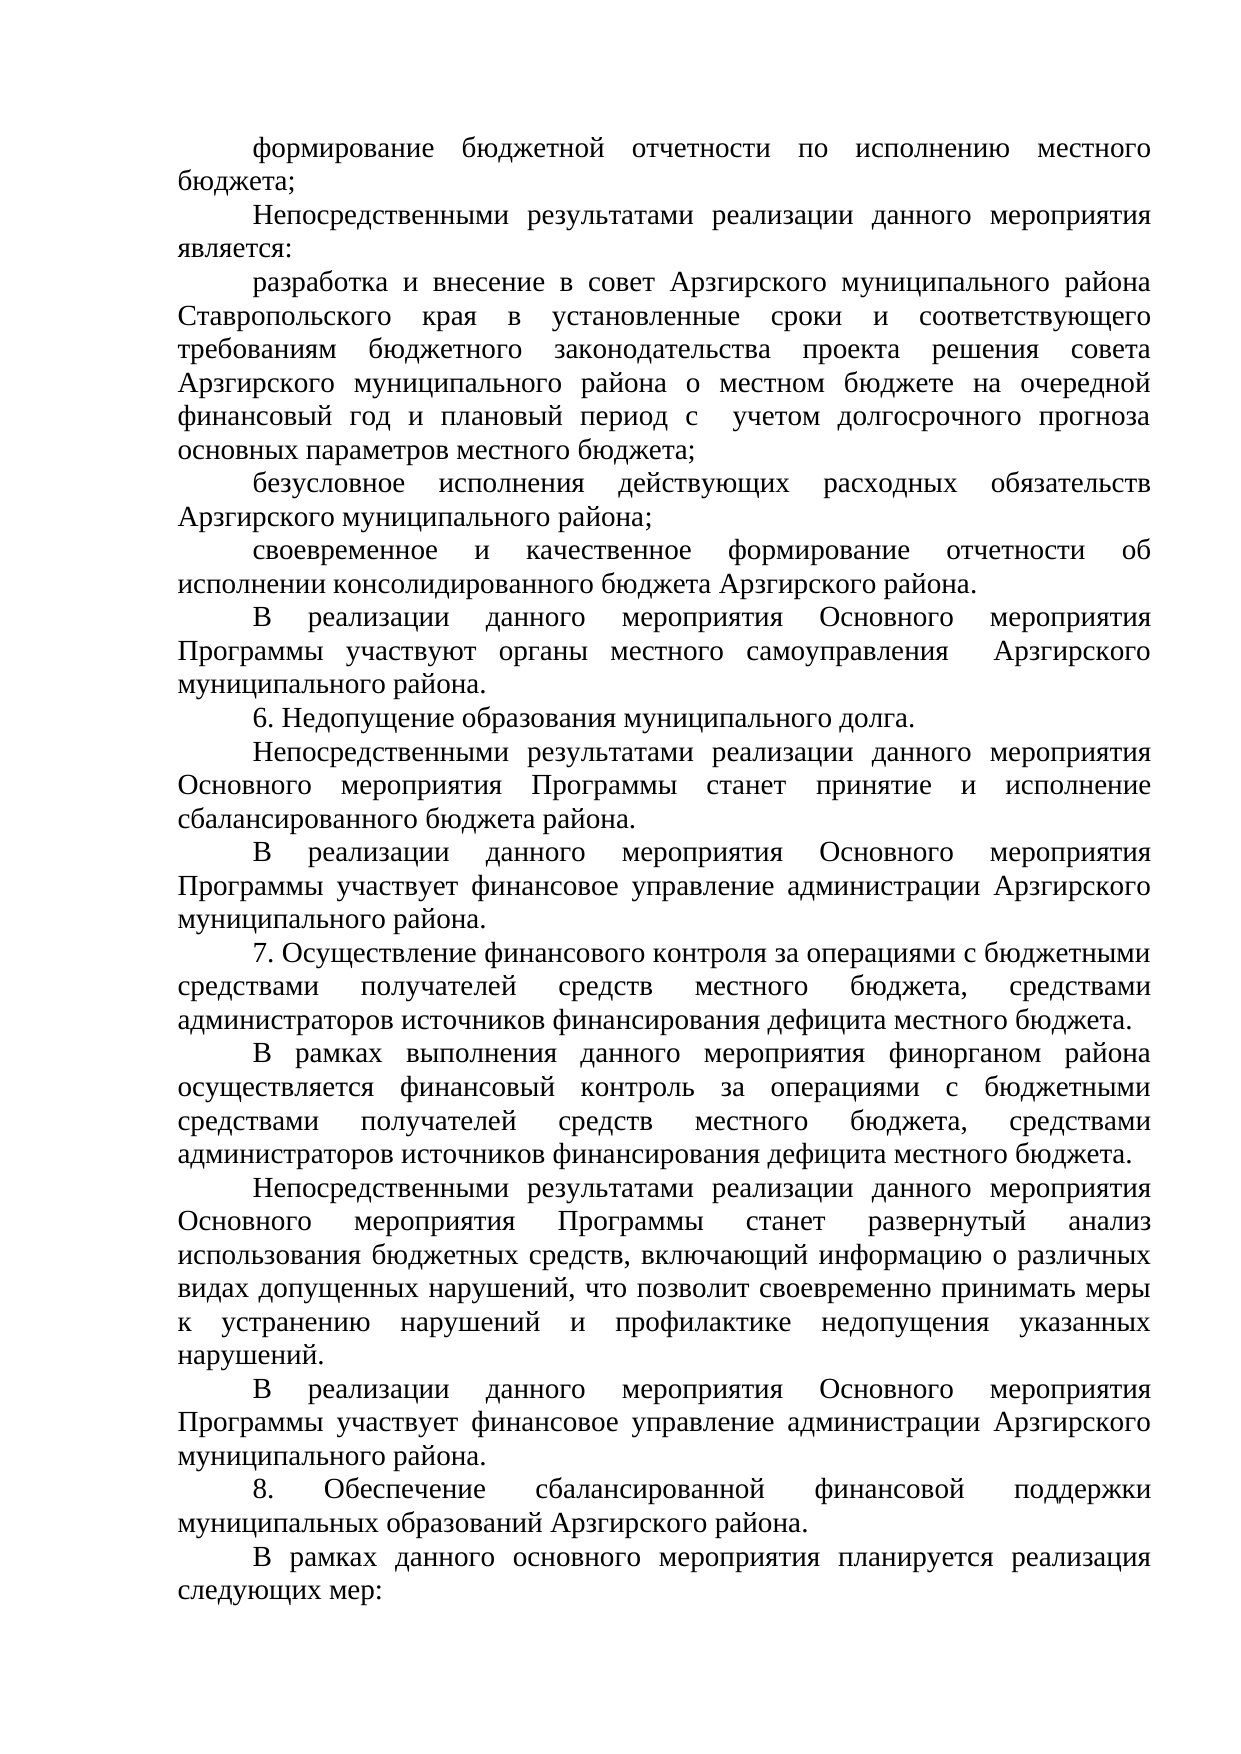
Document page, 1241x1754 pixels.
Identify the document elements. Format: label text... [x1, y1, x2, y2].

text В реализации данного мероприятия Основного мероприятия Программы участвует финансовое управление администрации Арзгирского муниципального района. [177, 1371, 1152, 1472]
text 6. Недопущение образования муниципального долга. [177, 700, 1152, 734]
text Непосредственными результатами реализации данного мероприятия Основного мероприятия Программы станет развернутый анализ использования бюджетных средств, включающий информацию о различных видах допущенных нарушений, что позволит своевременно принимать меры к устранению нарушений и профилактике недопущения указанных нарушений. [177, 1170, 1152, 1371]
text В рамках выполнения данного мероприятия финорганом района осуществляется финансовый контроль за операциями с бюджетными средствами получателей средств местного бюджета, средствами администраторов источников финансирования дефицита местного бюджета. [177, 1036, 1152, 1170]
text Непосредственными результатами реализации данного мероприятия Основного мероприятия Программы станет принятие и исполнение сбалансированного бюджета района. [177, 734, 1152, 834]
text В рамках данного основного мероприятия планируется реализация следующих мер: [177, 1539, 1152, 1606]
text формирование бюджетной отчетности по исполнению местного бюджета; [177, 130, 1152, 197]
text разработка и внесение в совет Арзгирского муниципального района Ставропольского края в установленные сроки и соответствующего требованиям бюджетного законодательства проекта решения совета Арзгирского муниципального района о местном бюджете на очередной финансовый год и плановый период с учетом долгосрочного прогноза основных параметров местного бюджета; [177, 264, 1152, 465]
text безусловное исполнения действующих расходных обязательств Арзгирского муниципального района; [177, 465, 1152, 532]
text своевременное и качественное формирование отчетности об исполнении консолидированного бюджета Арзгирского района. [177, 532, 1152, 599]
text В реализации данного мероприятия Основного мероприятия Программы участвует финансовое управление администрации Арзгирского муниципального района. [177, 834, 1152, 935]
text 7. Осуществление финансового контроля за операциями с бюджетными средствами получателей средств местного бюджета, средствами администраторов источников финансирования дефицита местного бюджета. [177, 935, 1152, 1036]
text 8. Обеспечение сбалансированной финансовой поддержки муниципальных образований Арзгирского района. [177, 1472, 1152, 1539]
text Непосредственными результатами реализации данного мероприятия является: [177, 197, 1152, 264]
text В реализации данного мероприятия Основного мероприятия Программы участвуют органы местного самоуправления Арзгирского муниципального района. [177, 599, 1152, 700]
